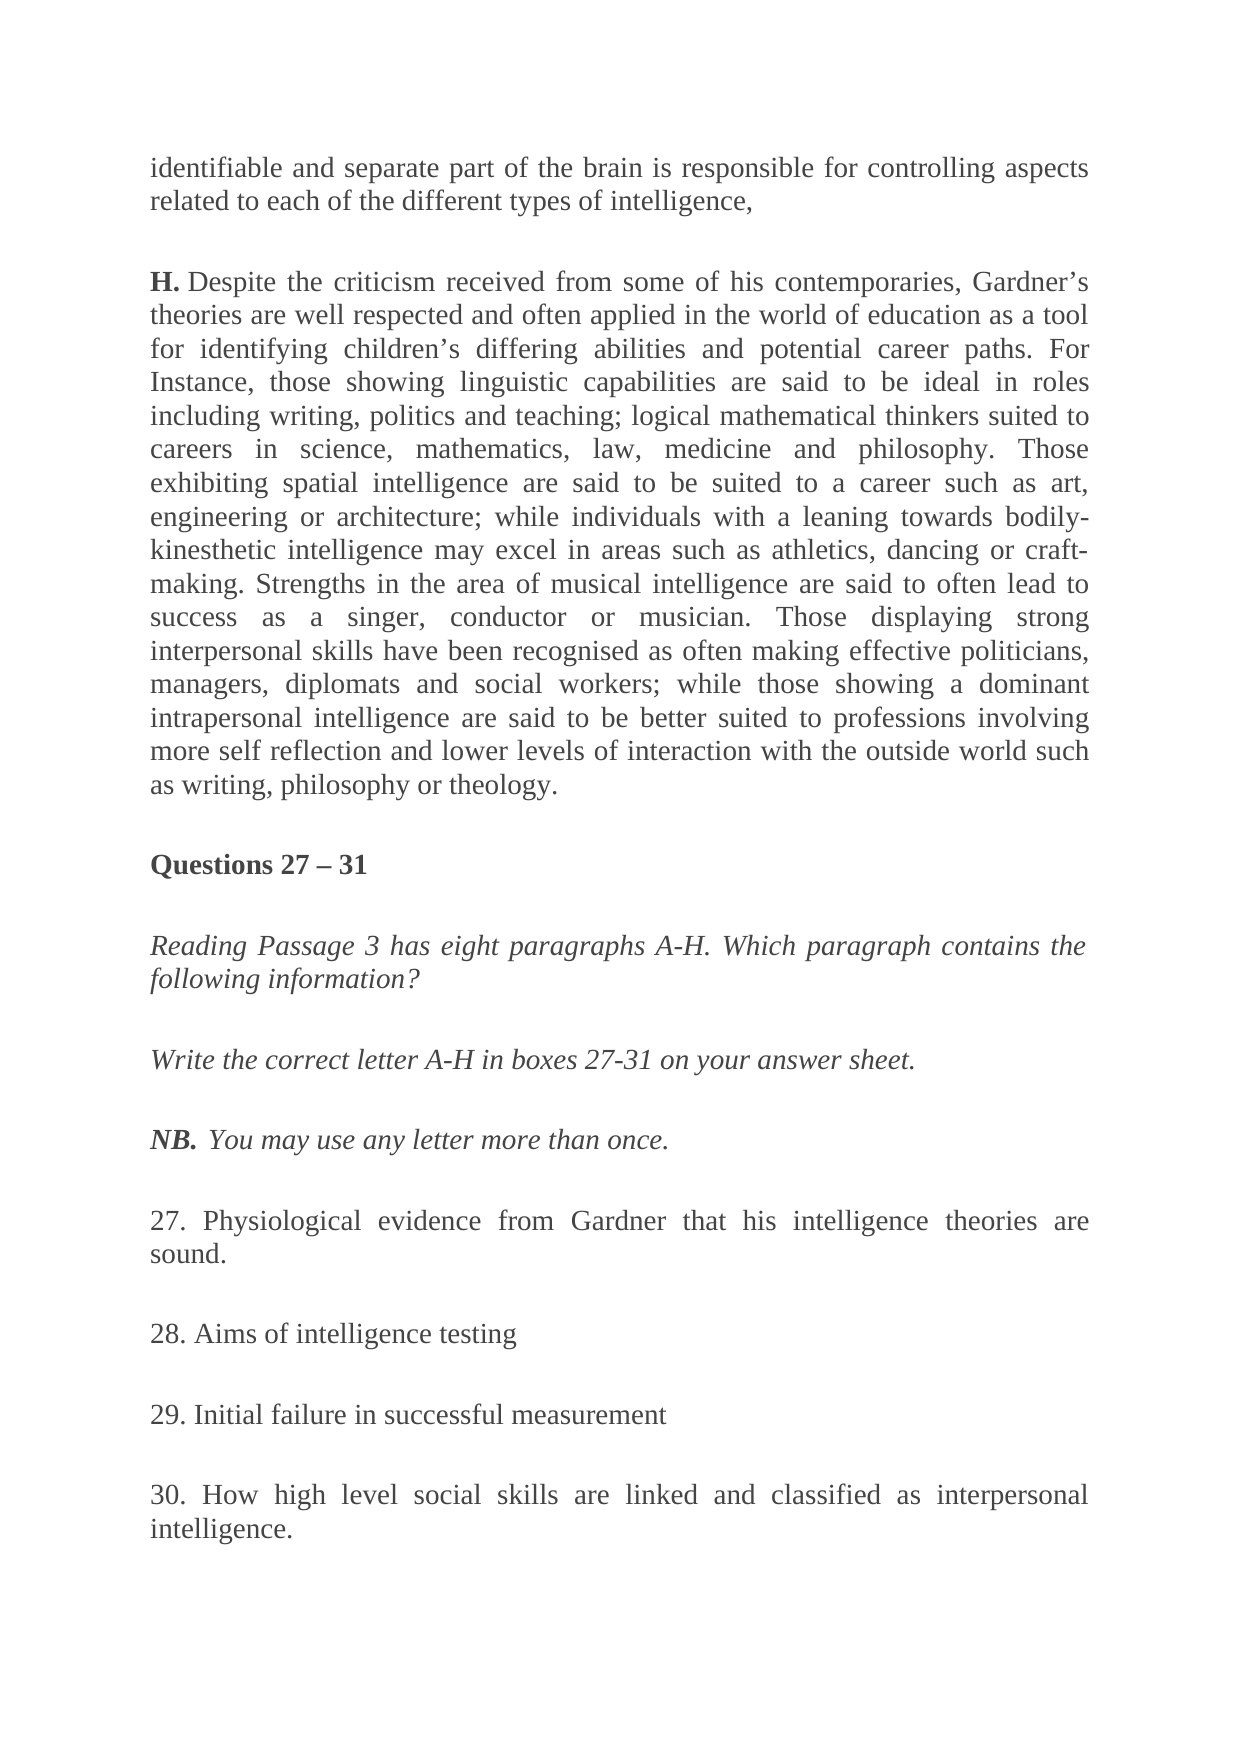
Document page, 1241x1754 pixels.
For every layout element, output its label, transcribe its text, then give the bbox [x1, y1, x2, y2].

text 29. Initial failure in successful measurement [150, 1397, 1090, 1431]
text NB. You may use any letter more than once. [150, 1122, 1090, 1156]
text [150, 150, 1090, 217]
text 27. Physiological evidence from Gardner that his intelligence theories are sound. [150, 1203, 1090, 1270]
text 28. Aims of intelligence testing [150, 1317, 1090, 1350]
text H. Despite the criticism received from some of his contemporaries, Gardner’s theories are well respected and often applied in the world of education as a tool for identifying children’s differing abilities and potential career paths. For Instance, those showing linguistic capabilities are said to be ideal in roles including writing, politics and teaching; logical mathematical thinkers suited to careers in science, mathematics, law, medicine and philosophy. Those exhibiting spatial intelligence are said to be suited to a career such as art, engineering or architecture; while individuals with a leaning towards bodily- kinesthetic intelligence may excel in areas such as athletics, dancing or craft-making. Strengths in the area of musical intelligence are said to often lead to success as a singer, conductor or musician. Those displaying strong interpersonal skills have been recognised as often making effective politicians, managers, diplomats and social workers; while those showing a dominant intrapersonal intelligence are said to be better suited to professions involving more self reflection and lower levels of interaction with the outside world such as writing, philosophy or theology. [150, 264, 1090, 801]
text Reading Passage 3 has eight paragraphs A-H. Which paragraph contains the following information? [150, 928, 1090, 995]
text 30. How high level social skills are linked and classified as interpersonal intelligence. [150, 1477, 1090, 1544]
text Write the correct letter A-H in boxes 27-31 on your answer sheet. [150, 1042, 1090, 1075]
text Questions 27 – 31 [150, 847, 1090, 881]
